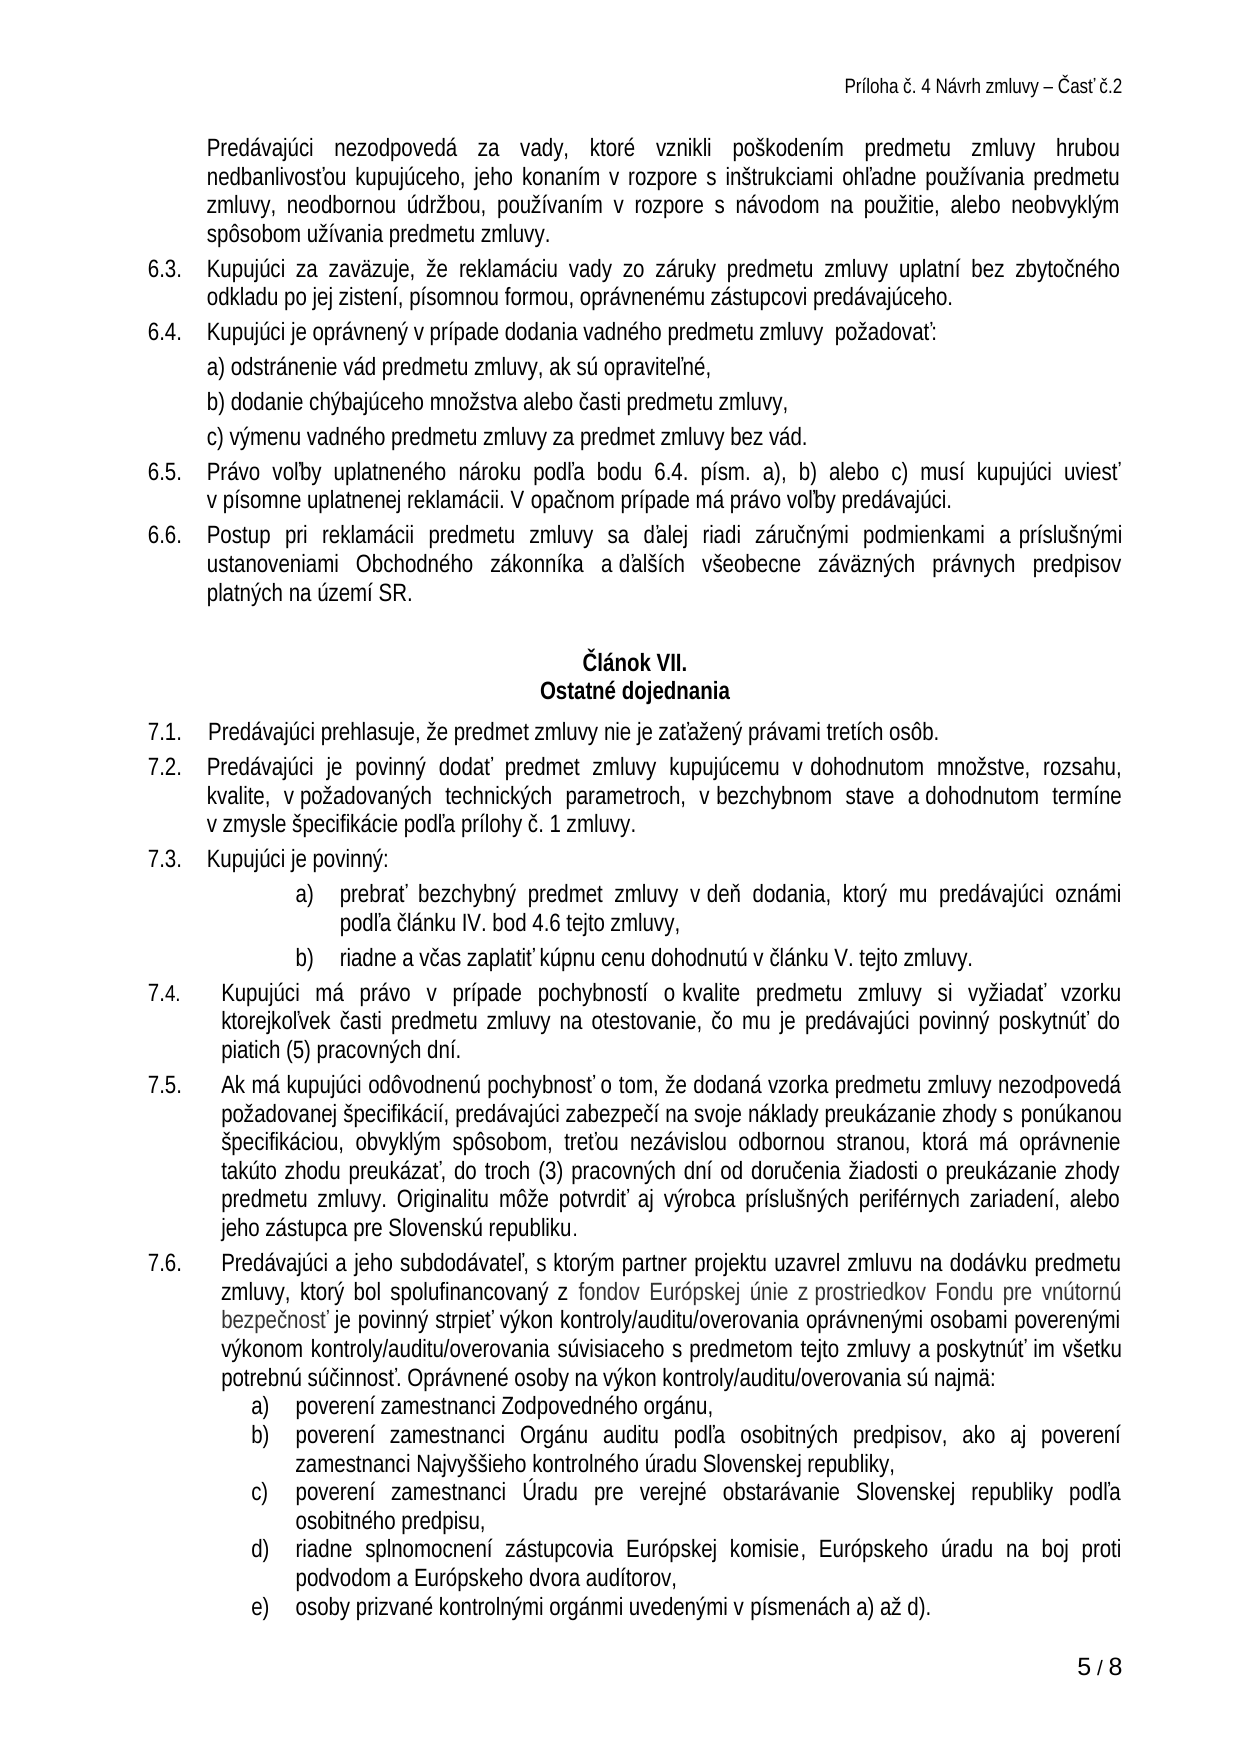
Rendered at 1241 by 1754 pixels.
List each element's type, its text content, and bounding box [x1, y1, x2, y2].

list riadne splnomocnení zástupcovia Európskej komisie, Európskeho úradu na boj proti podvodom a Európskeho dvora audítorov, [251, 1534, 1122, 1592]
list 7.5. Ak má kupujúci odôvodnenú pochybnosť o tom, že dodaná vzorka predmetu zmluvy nezodpovedá požadovanej špecifikácií, predávajúci zabezpečí na svoje náklady preukázanie zhody s ponúkanou špecifikáciou, obvyklým spôsobom, treťou nezávislou odbornou stranou, ktorá má oprávnenie takúto zhodu preukázať, do troch (3) pracovných dní od doručenia žiadosti o preukázanie zhody predmetu zmluvy. Originalitu môže potvrdiť aj výrobca príslušných periférnych zariadení, alebo jeho zástupca pre Slovenskú republiku. [148, 1070, 1122, 1242]
text Ostatné dojednania [148, 676, 1122, 705]
list Kupujúci je povinný: [148, 844, 1122, 873]
list Postup pri reklamácii predmetu zmluvy sa ďalej riadi záručnými podmienkami a príslušnými ustanoveniami Obchodného zákonníka a ďalších všeobecne záväzných právnych predpisov platných na území SR. [148, 520, 1122, 606]
list b) dodanie chýbajúceho množstva alebo časti predmetu zmluvy, [207, 387, 1122, 416]
list poverení zamestnanci Úradu pre verejné obstarávanie Slovenskej republiky podľa osobitného predpisu, [251, 1477, 1122, 1534]
text Článok VII. [148, 647, 1122, 676]
list c) výmenu vadného predmetu zmluvy za predmet zmluvy bez vád. [207, 422, 1122, 451]
list Kupujúci je oprávnený v prípade dodania vadného predmetu zmluvy požadovať: [148, 317, 1122, 346]
list 7.4. Kupujúci má právo v prípade pochybností o kvalite predmetu zmluvy si vyžiadať vzorku ktorejkoľvek časti predmetu zmluvy na otestovanie, čo mu je predávajúci povinný poskytnúť do piatich (5) pracovných dní. [148, 978, 1122, 1064]
list Právo voľby uplatneného nároku podľa bodu 6.4. písm. a), b) alebo c) musí kupujúci uviesť v písomne uplatnenej reklamácii. V opačnom prípade má právo voľby predávajúci. [148, 457, 1122, 514]
list Predávajúci je povinný dodať predmet zmluvy kupujúcemu v dohodnutom množstve, rozsahu, kvalite, v požadovaných technických parametroch, v bezchybnom stave a dohodnutom termíne v zmysle špecifikácie podľa prílohy č. 1 zmluvy. [148, 752, 1122, 838]
list poverení zamestnanci Zodpovedného orgánu, [251, 1391, 1122, 1420]
list poverení zamestnanci Orgánu auditu podľa osobitných predpisov, ako aj poverení zamestnanci Najvyššieho kontrolného úradu Slovenskej republiky, [251, 1420, 1122, 1477]
list Predávajúci nezodpovedá za vady, ktoré vznikli poškodením predmetu zmluvy hrubou nedbanlivosťou kupujúceho, jeho konaním v rozpore s inštrukciami ohľadne používania predmetu zmluvy, neodbornou údržbou, používaním v rozpore s návodom na použitie, alebo neobvyklým spôsobom užívania predmetu zmluvy. [207, 133, 1122, 247]
list a) odstránenie vád predmetu zmluvy, ak sú opraviteľné, [207, 352, 1122, 381]
list Predávajúci prehlasuje, že predmet zmluvy nie je zaťažený právami tretích osôb. [148, 717, 1122, 746]
list osoby prizvané kontrolnými orgánmi uvedenými v písmenách a) až d). [251, 1592, 1122, 1620]
list 7.6. Predávajúci a jeho subdodávateľ, s ktorým partner projektu uzavrel zmluvu na dodávku predmetu zmluvy, ktorý bol spolufinancovaný z fondov Európskej únie z prostriedkov Fondu pre vnútornú bezpečnosť je povinný strpieť výkon kontroly/auditu/overovania oprávnenými osobami poverenými výkonom kontroly/auditu/overovania súvisiaceho s predmetom tejto zmluvy a poskytnúť im všetku potrebnú súčinnosť. Oprávnené osoby na výkon kontroly/auditu/overovania sú najmä: [148, 1248, 1122, 1391]
list prebrať bezchybný predmet zmluvy v deň dodania, ktorý mu predávajúci oznámi podľa článku IV. bod 4.6 tejto zmluvy, [295, 879, 1122, 937]
list Kupujúci za zaväzuje, že reklamáciu vady zo záruky predmetu zmluvy uplatní bez zbytočného odkladu po jej zistení, písomnou formou, oprávnenému zástupcovi predávajúceho. [148, 254, 1122, 311]
list riadne a včas zaplatiť kúpnu cenu dohodnutú v článku V. tejto zmluvy. [295, 943, 1122, 971]
